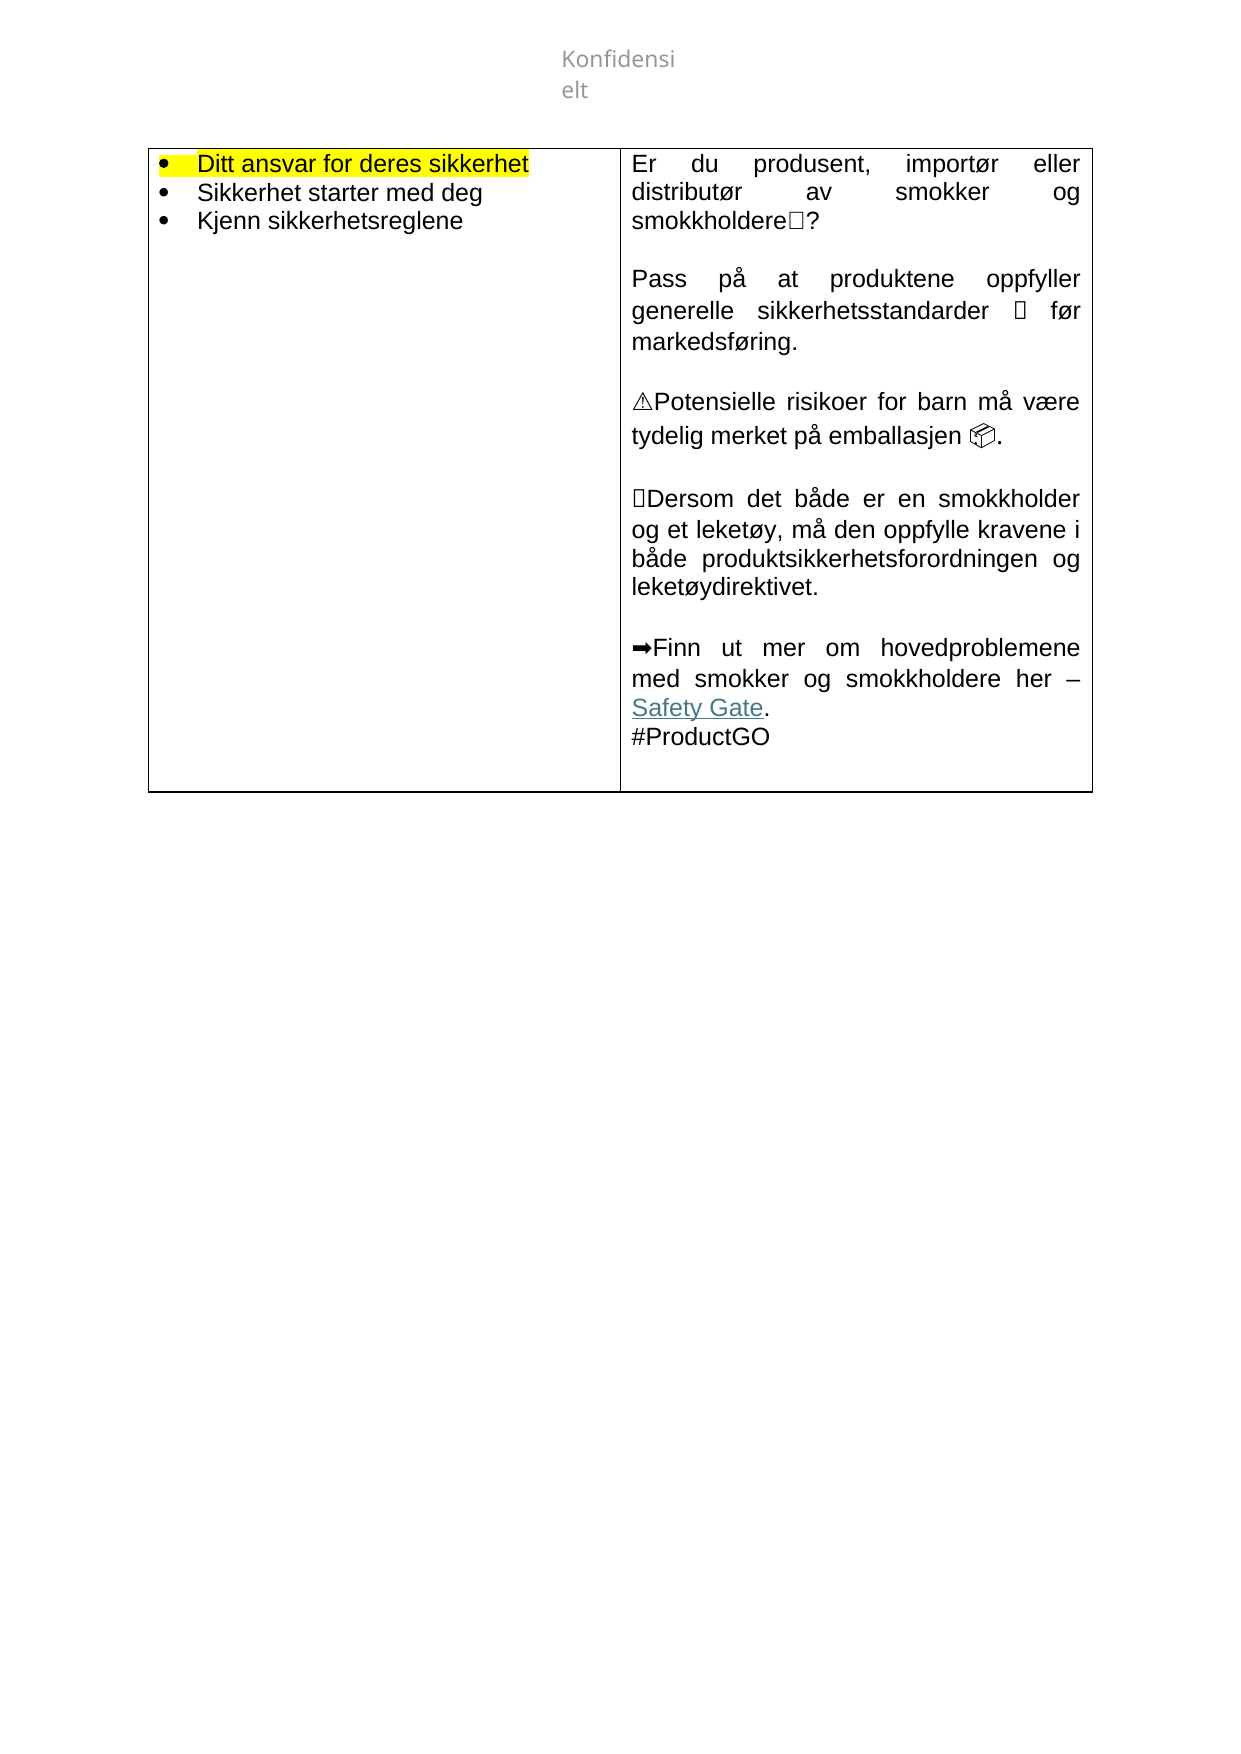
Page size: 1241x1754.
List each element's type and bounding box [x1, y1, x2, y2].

table_cell [149, 149, 620, 791]
table_cell [621, 149, 1092, 791]
